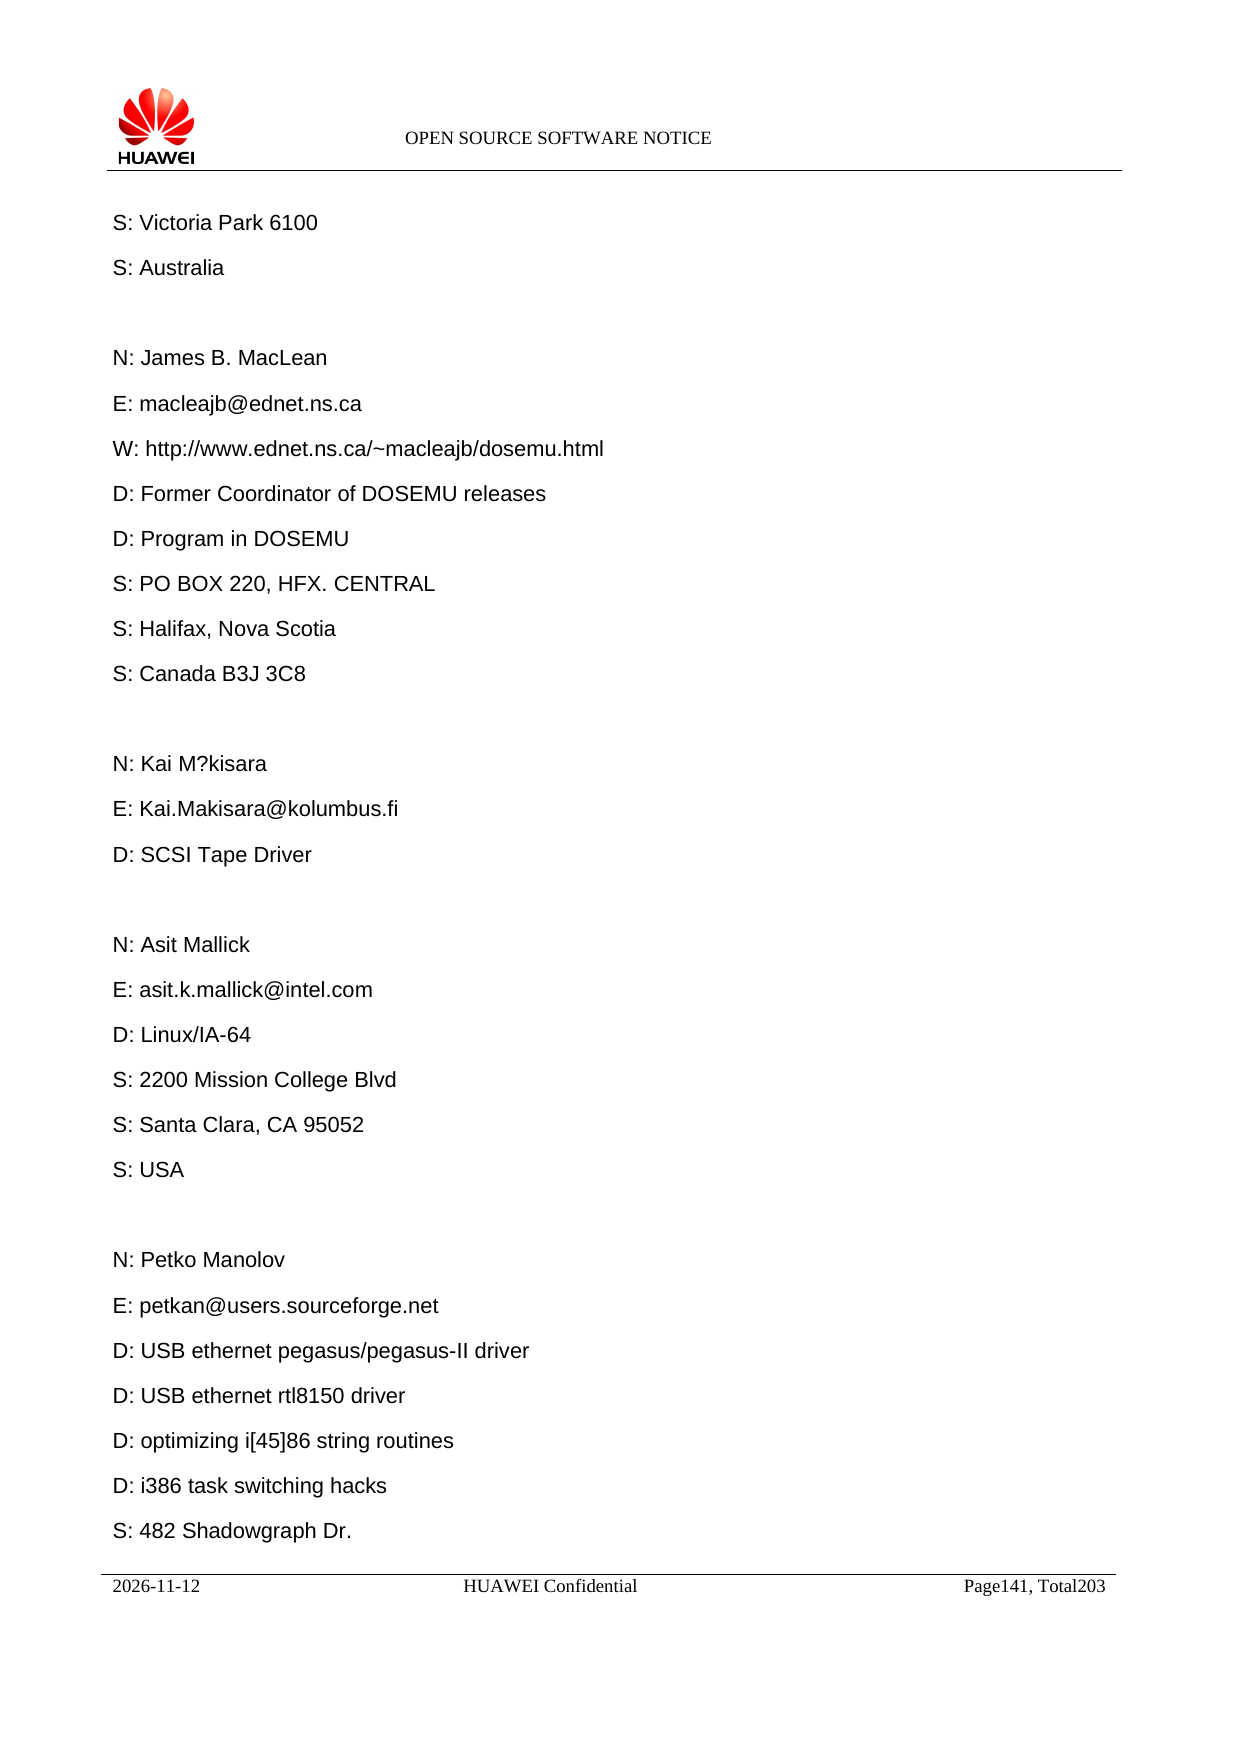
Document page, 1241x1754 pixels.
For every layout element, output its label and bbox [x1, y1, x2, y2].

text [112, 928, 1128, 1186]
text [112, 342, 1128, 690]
picture [118, 88, 194, 164]
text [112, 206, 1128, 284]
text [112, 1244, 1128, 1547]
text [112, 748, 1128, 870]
